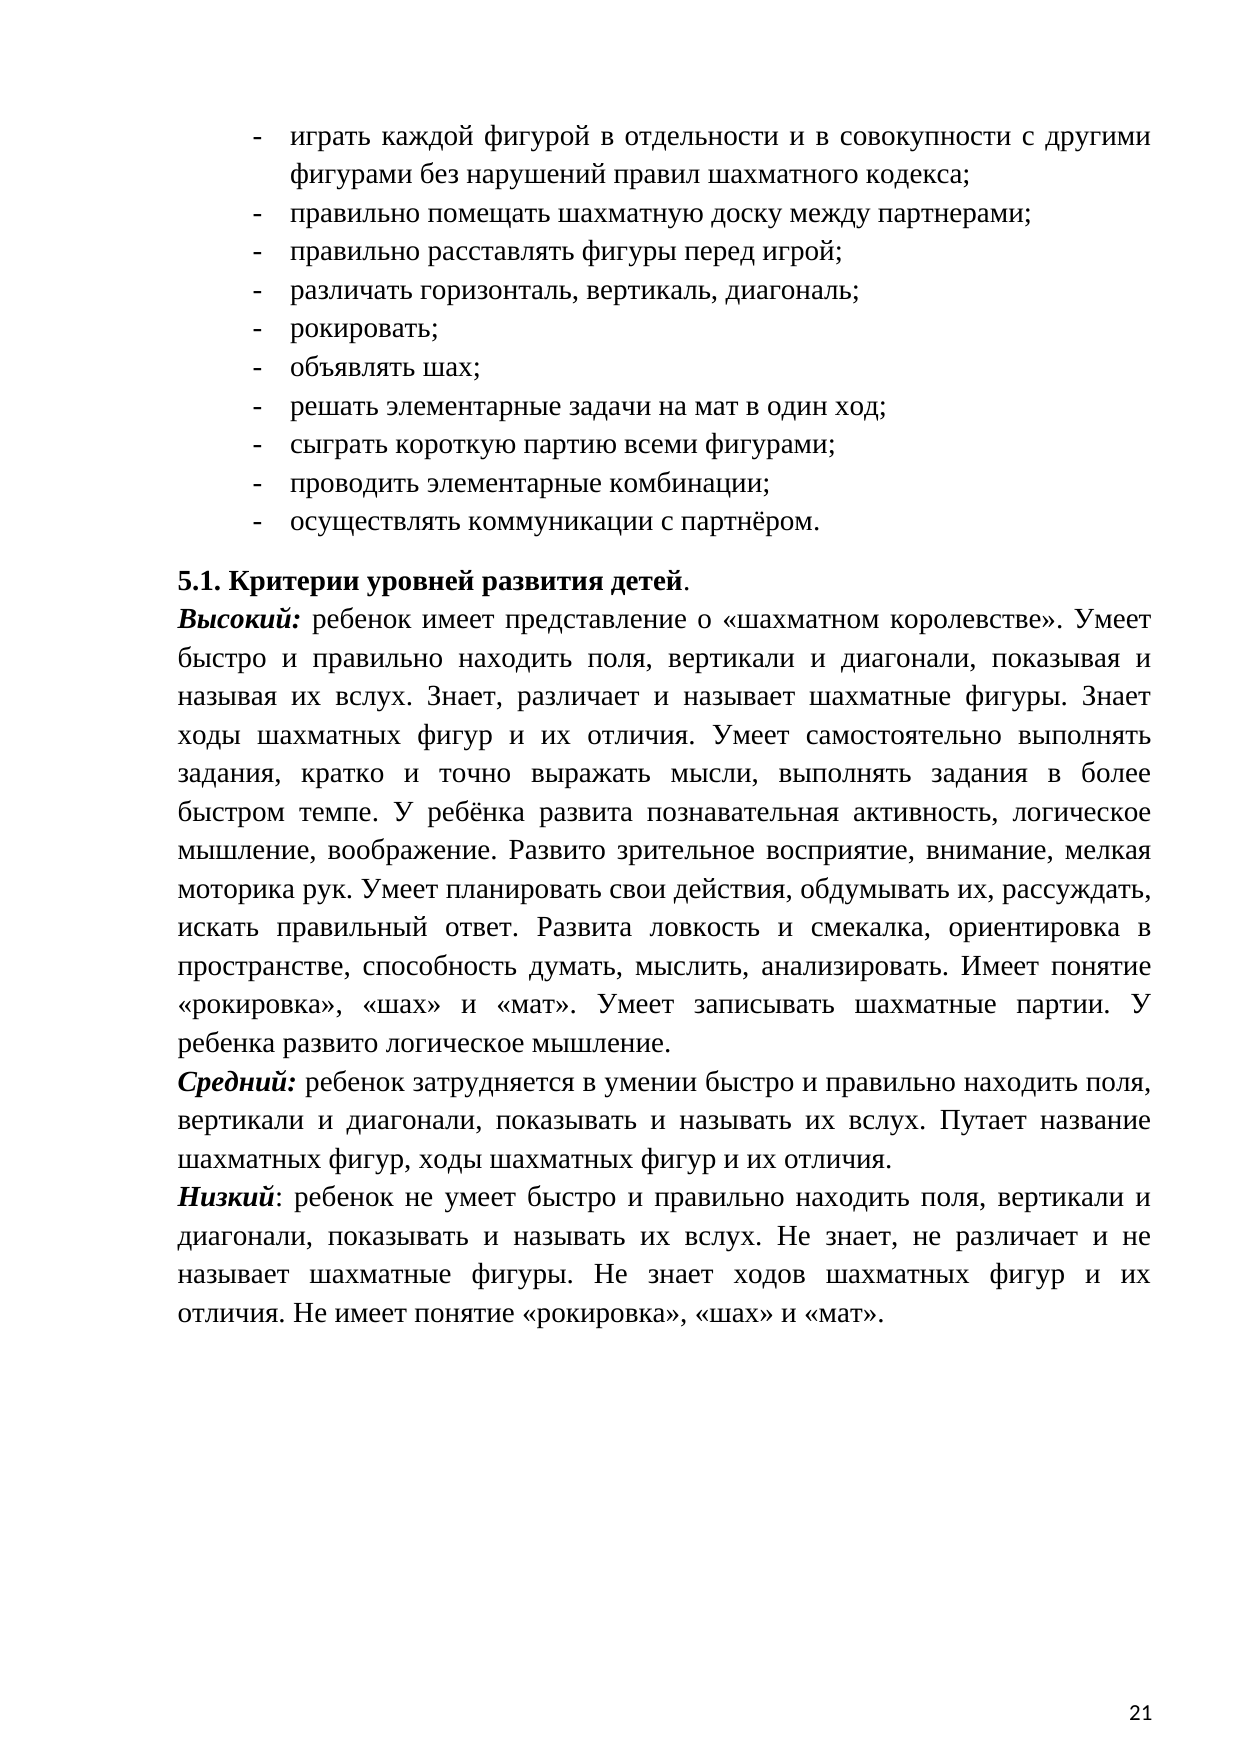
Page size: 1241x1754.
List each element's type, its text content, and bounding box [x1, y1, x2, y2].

list правильно расставлять фигуры перед игрой; [252, 233, 1152, 267]
text Высокий: ребенок имеет представление о «шахматном королевстве». Умеет быстро и правильно находить поля, вертикали и диагонали, показывая и называя их вслух. Знает, различает и называет шахматные фигуры. Знает ходы шахматных фигур и их отличия. Умеет самостоятельно выполнять задания, кратко и точно выражать мысли, выполнять задания в более быстром темпе. У ребёнка развита познавательная активность, логическое мышление, воображение. Развито зрительное восприятие, внимание, мелкая моторика рук. Умеет планировать свои действия, обдумывать их, рассуждать, искать правильный ответ. Развита ловкость и смекалка, ориентировка в пространстве, способность думать, мыслить, анализировать. Имеет понятие «рокировка», «шах» и «мат». Умеет записывать шахматные партии. У ребенка развито логическое мышление. [177, 601, 1152, 1059]
list сыграть короткую партию всеми фигурами; [252, 426, 1152, 460]
text 5.1. Критерии уровней развития детей. [177, 563, 1152, 596]
list решать элементарные задачи на мат в один ход; [252, 388, 1152, 421]
list правильно помещать шахматную доску между партнерами; [252, 195, 1152, 228]
text Низкий: ребенок не умеет быстро и правильно находить поля, вертикали и диагонали, показывать и называть их вслух. Не знает, не различает и не называет шахматные фигуры. Не знает ходов шахматных фигур и их отличия. Не имеет понятие «рокировка», «шах» и «мат». [177, 1179, 1152, 1328]
text Средний: ребенок затрудняется в умении быстро и правильно находить поля, вертикали и диагонали, показывать и называть их вслух. Путает название шахматных фигур, ходы шахматных фигур и их отличия. [177, 1064, 1152, 1174]
list объявлять шах; [252, 349, 1152, 383]
list осуществлять коммуникации с партнёром. [252, 503, 1152, 537]
list играть каждой фигурой в отдельности и в совокупности с другими фигурами без нарушений правил шахматного кодекса; [252, 118, 1152, 190]
list рокировать; [252, 311, 1152, 344]
list проводить элементарные комбинации; [252, 465, 1152, 498]
list различать горизонталь, вертикаль, диагональ; [252, 272, 1152, 306]
